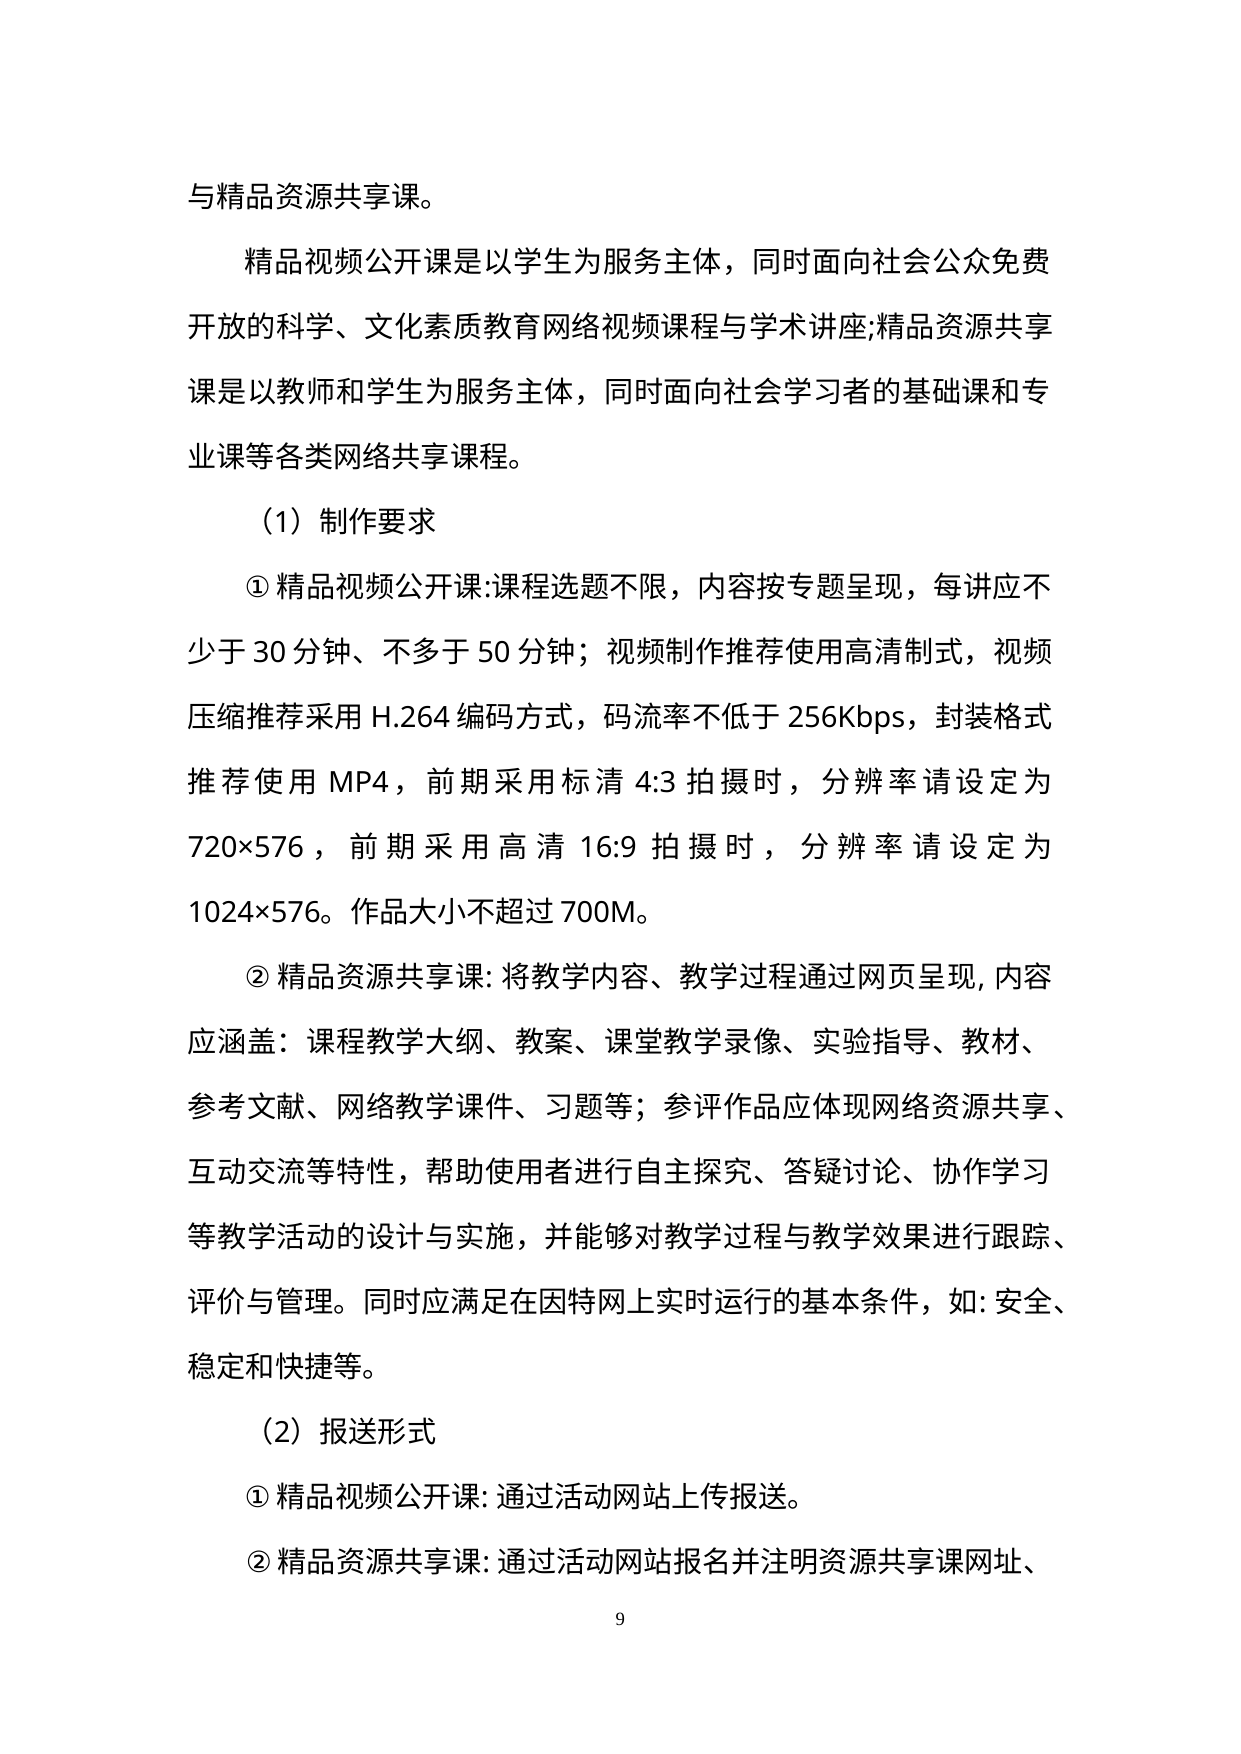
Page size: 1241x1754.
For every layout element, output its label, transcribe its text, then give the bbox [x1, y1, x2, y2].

text （1）制作要求 [187, 487, 1053, 552]
text 精品视频公开课是以学生为服务主体，同时面向社会公众免费开放的科学、文化素质教育网络视频课程与学术讲座;精品资源共享课是以教师和学生为服务主体，同时面向社会学习者的基础课和专业课等各类网络共享课程。 [187, 227, 1053, 487]
text ①精品视频公开课: 通过活动网站上传报送。 [187, 1462, 1053, 1527]
text ②精品资源共享课: 将教学内容、教学过程通过网页呈现, 内容应涵盖：课程教学大纲、教案、课堂教学录像、实验指导、教材、参考文献、网络教学课件、习题等；参评作品应体现网络资源共享、互动交流等特性，帮助使用者进行自主探究、答疑讨论、协作学习等教学活动的设计与实施，并能够对教学过程与教学效果进行跟踪、评价与管理。同时应满足在因特网上实时运行的基本条件，如: 安全、稳定和快捷等。 [187, 942, 1053, 1397]
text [187, 162, 1053, 227]
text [187, 1527, 1053, 1592]
text ①精品视频公开课:课程选题不限，内容按专题呈现，每讲应不少于30分钟、不多于50分钟；视频制作推荐使用高清制式，视频压缩推荐采用H.264编码方式，码流率不低于256Kbps，封装格式推荐使用MP4，前期采用标清4:3拍摄时，分辨率请设定为 720×576，前期采用高清16:9拍摄时，分辨率请设定为 1024×576。作品大小不超过700M。 [187, 552, 1053, 942]
text （2）报送形式 [187, 1397, 1053, 1462]
